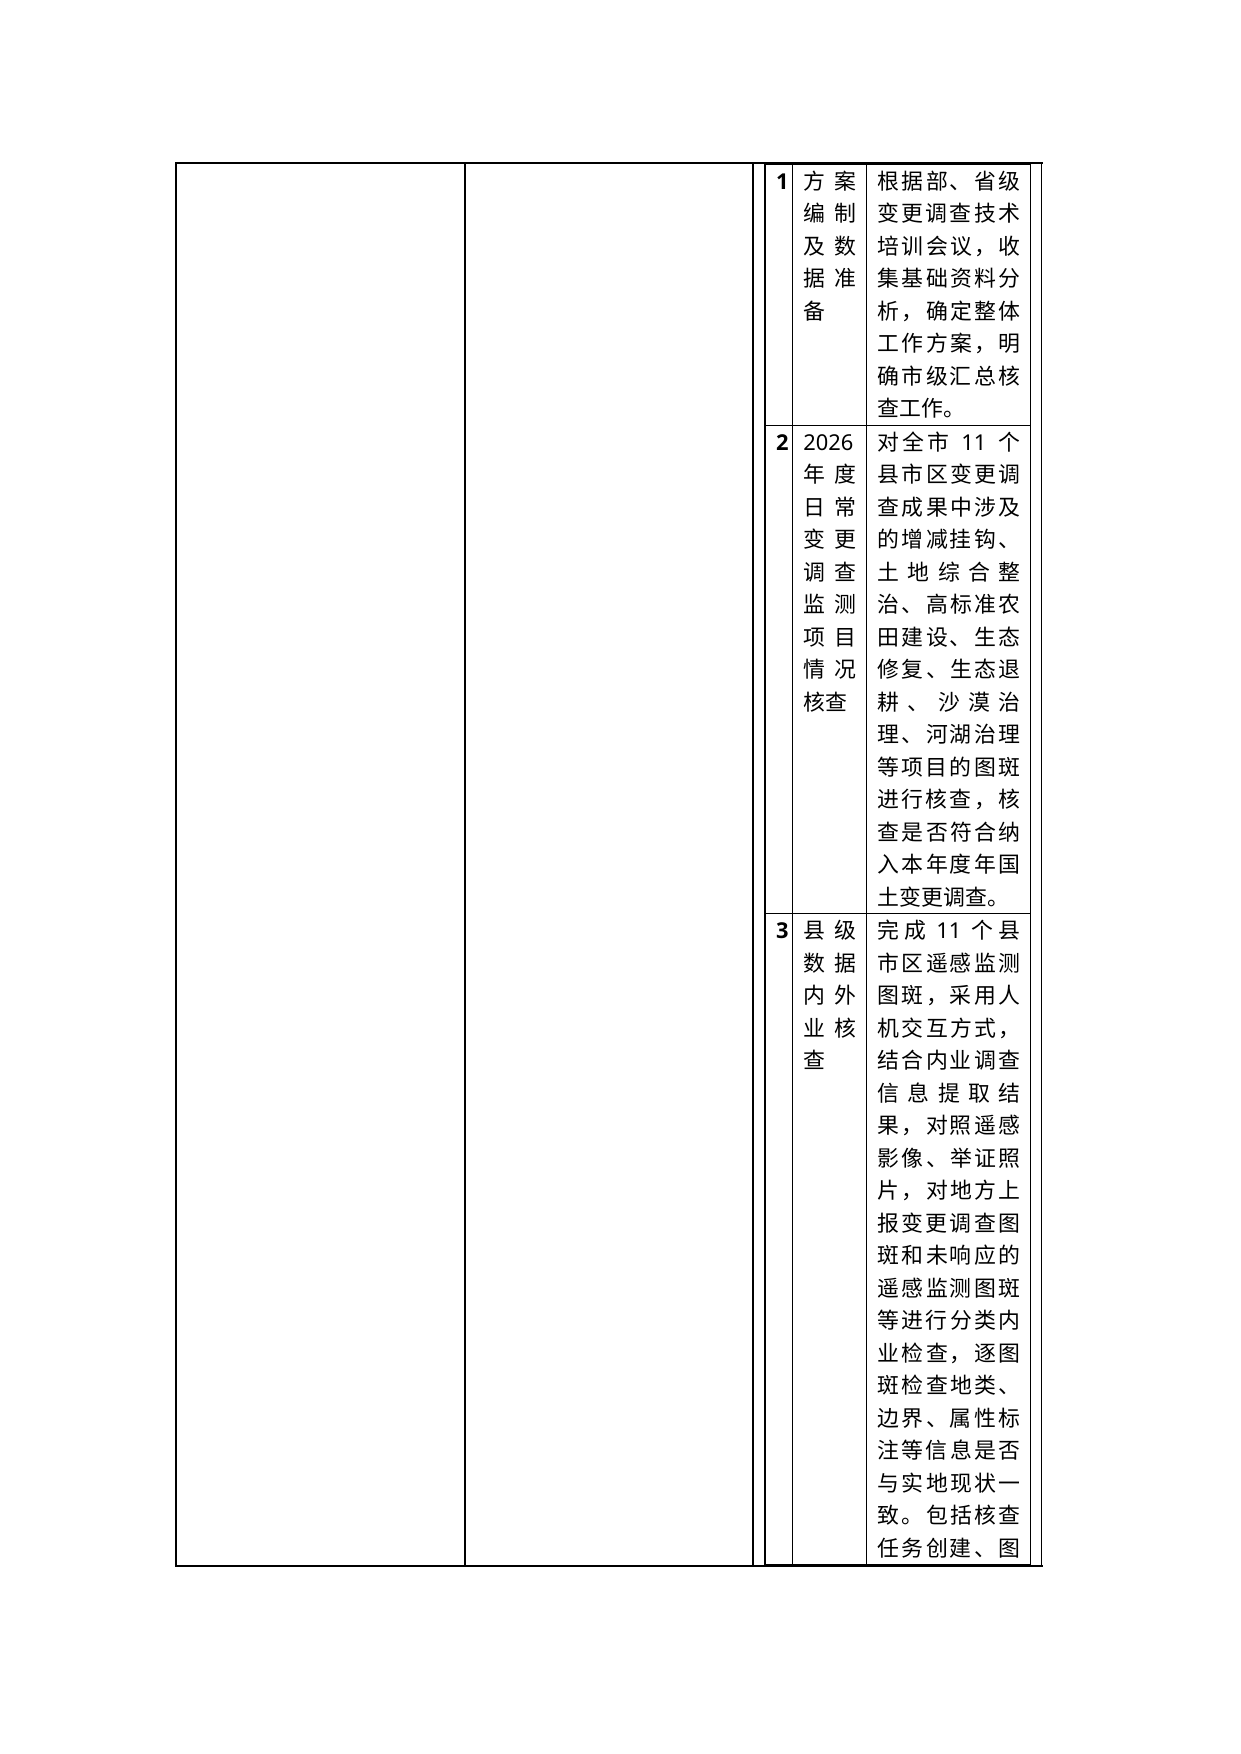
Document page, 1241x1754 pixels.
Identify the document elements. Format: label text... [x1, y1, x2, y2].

table_cell 4 [177, 164, 464, 1565]
table_cell 工作内容： [793, 165, 866, 425]
table_cell 工作内容： [793, 914, 866, 1564]
table_cell 工作内容： [766, 165, 792, 425]
table_cell [466, 164, 752, 1565]
table_cell 工作内容： [766, 914, 792, 1564]
table_cell 工作内容： [867, 914, 1030, 1564]
table_cell 工作内容： [867, 426, 1030, 913]
table_cell 工作内容： [766, 426, 792, 913]
table_cell 工作内容： [793, 426, 866, 913]
table_cell 工作内容： [867, 165, 1030, 425]
